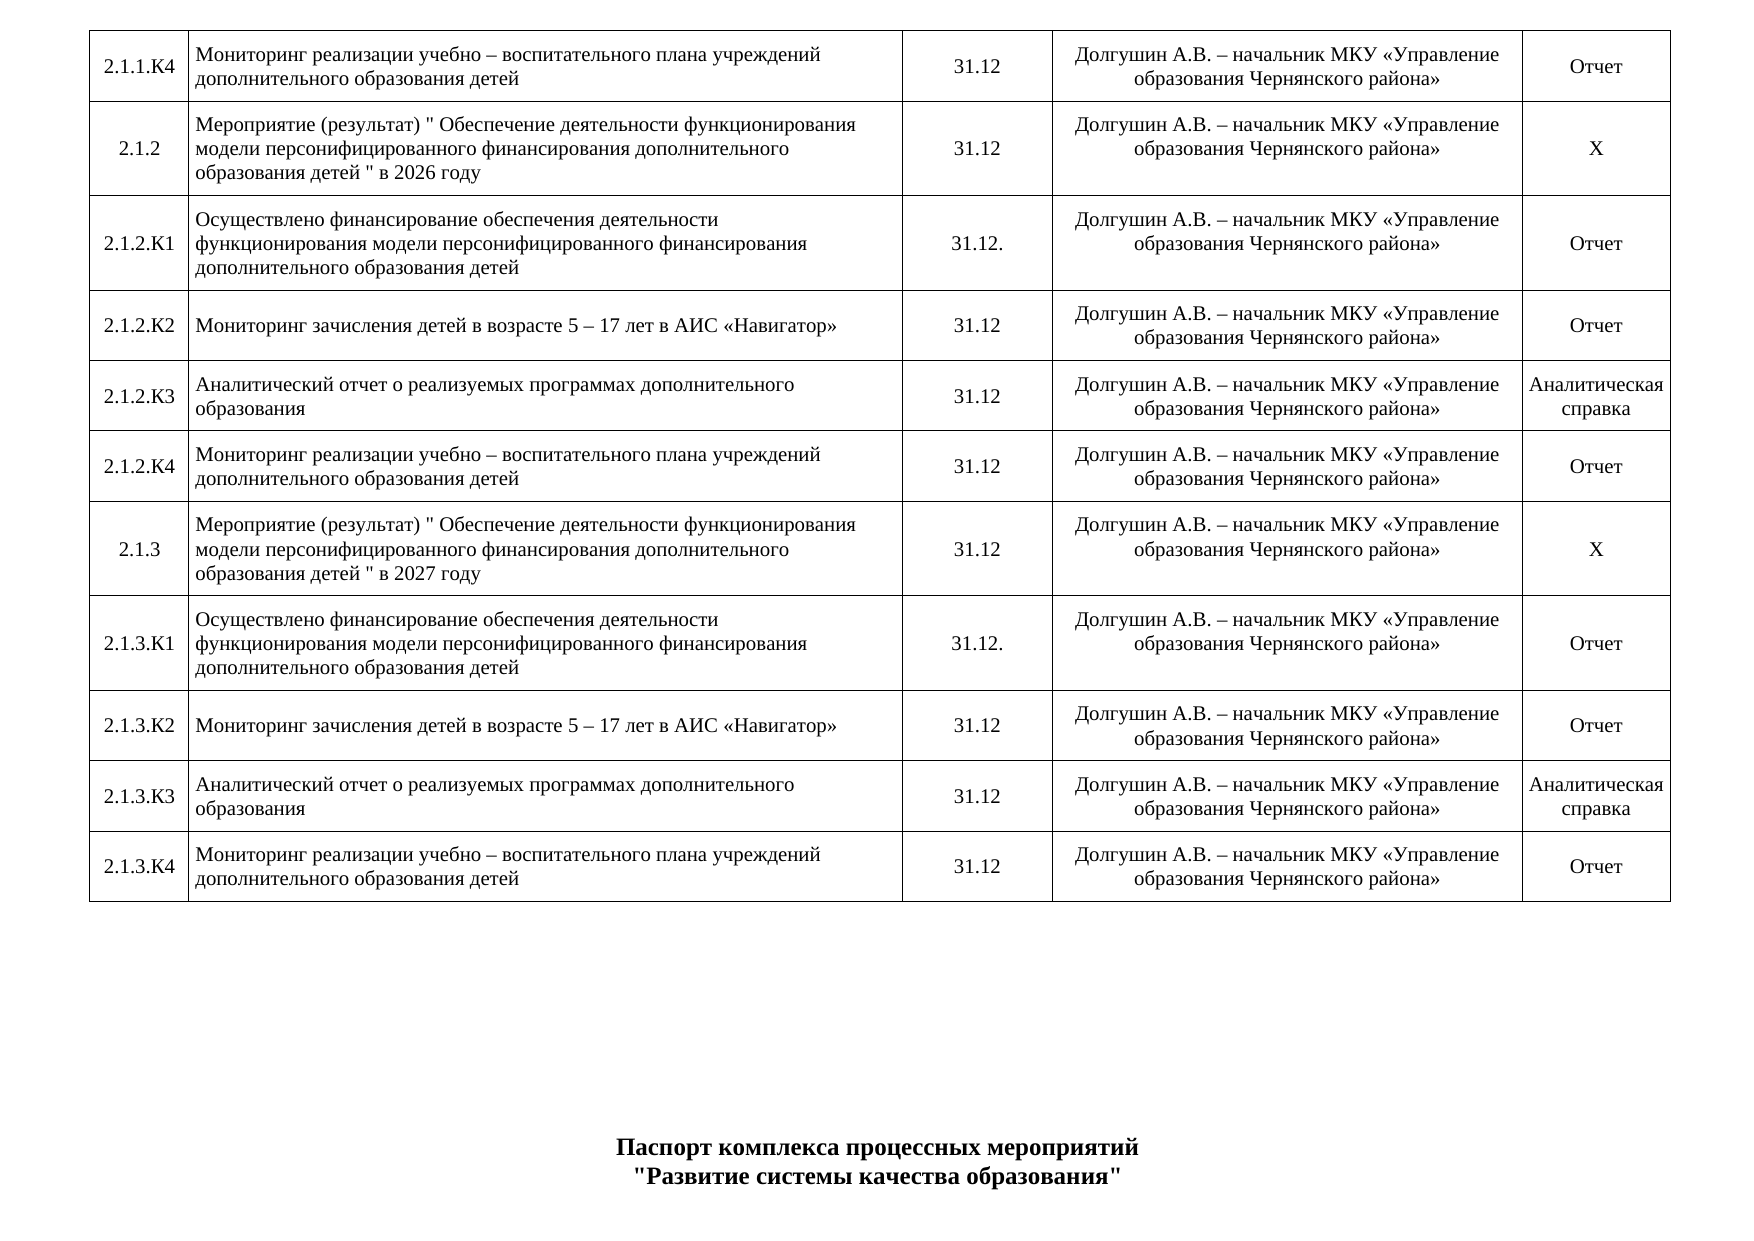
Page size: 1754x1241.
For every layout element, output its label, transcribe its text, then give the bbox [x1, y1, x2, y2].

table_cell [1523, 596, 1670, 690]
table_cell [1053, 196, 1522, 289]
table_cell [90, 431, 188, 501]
title "Развитие системы качества образования" [31, 1161, 1724, 1189]
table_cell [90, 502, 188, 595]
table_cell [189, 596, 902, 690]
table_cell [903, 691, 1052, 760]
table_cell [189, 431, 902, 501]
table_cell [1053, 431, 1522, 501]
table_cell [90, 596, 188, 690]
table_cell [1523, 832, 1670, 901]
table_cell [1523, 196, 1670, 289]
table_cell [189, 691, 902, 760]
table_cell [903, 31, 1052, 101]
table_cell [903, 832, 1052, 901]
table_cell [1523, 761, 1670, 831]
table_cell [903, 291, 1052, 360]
title Паспорт комплекса процессных мероприятий [31, 1132, 1724, 1161]
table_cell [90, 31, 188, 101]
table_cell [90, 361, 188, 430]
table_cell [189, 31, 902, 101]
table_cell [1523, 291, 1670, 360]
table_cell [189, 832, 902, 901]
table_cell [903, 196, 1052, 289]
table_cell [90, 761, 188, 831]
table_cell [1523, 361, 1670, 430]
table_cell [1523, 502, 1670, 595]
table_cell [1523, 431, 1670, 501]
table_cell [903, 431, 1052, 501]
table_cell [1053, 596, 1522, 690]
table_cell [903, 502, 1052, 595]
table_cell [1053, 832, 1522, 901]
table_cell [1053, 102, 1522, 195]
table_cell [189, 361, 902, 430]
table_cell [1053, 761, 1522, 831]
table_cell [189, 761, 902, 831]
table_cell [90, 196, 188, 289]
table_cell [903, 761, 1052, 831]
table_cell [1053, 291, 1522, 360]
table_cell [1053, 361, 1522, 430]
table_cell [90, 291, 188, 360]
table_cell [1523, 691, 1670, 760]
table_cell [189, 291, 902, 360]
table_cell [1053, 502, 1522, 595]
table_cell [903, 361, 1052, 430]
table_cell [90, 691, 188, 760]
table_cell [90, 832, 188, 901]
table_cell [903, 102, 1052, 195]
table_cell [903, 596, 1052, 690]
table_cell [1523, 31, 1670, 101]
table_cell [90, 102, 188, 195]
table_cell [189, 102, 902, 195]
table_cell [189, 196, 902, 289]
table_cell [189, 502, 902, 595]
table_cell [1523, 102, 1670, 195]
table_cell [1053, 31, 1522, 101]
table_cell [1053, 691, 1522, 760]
